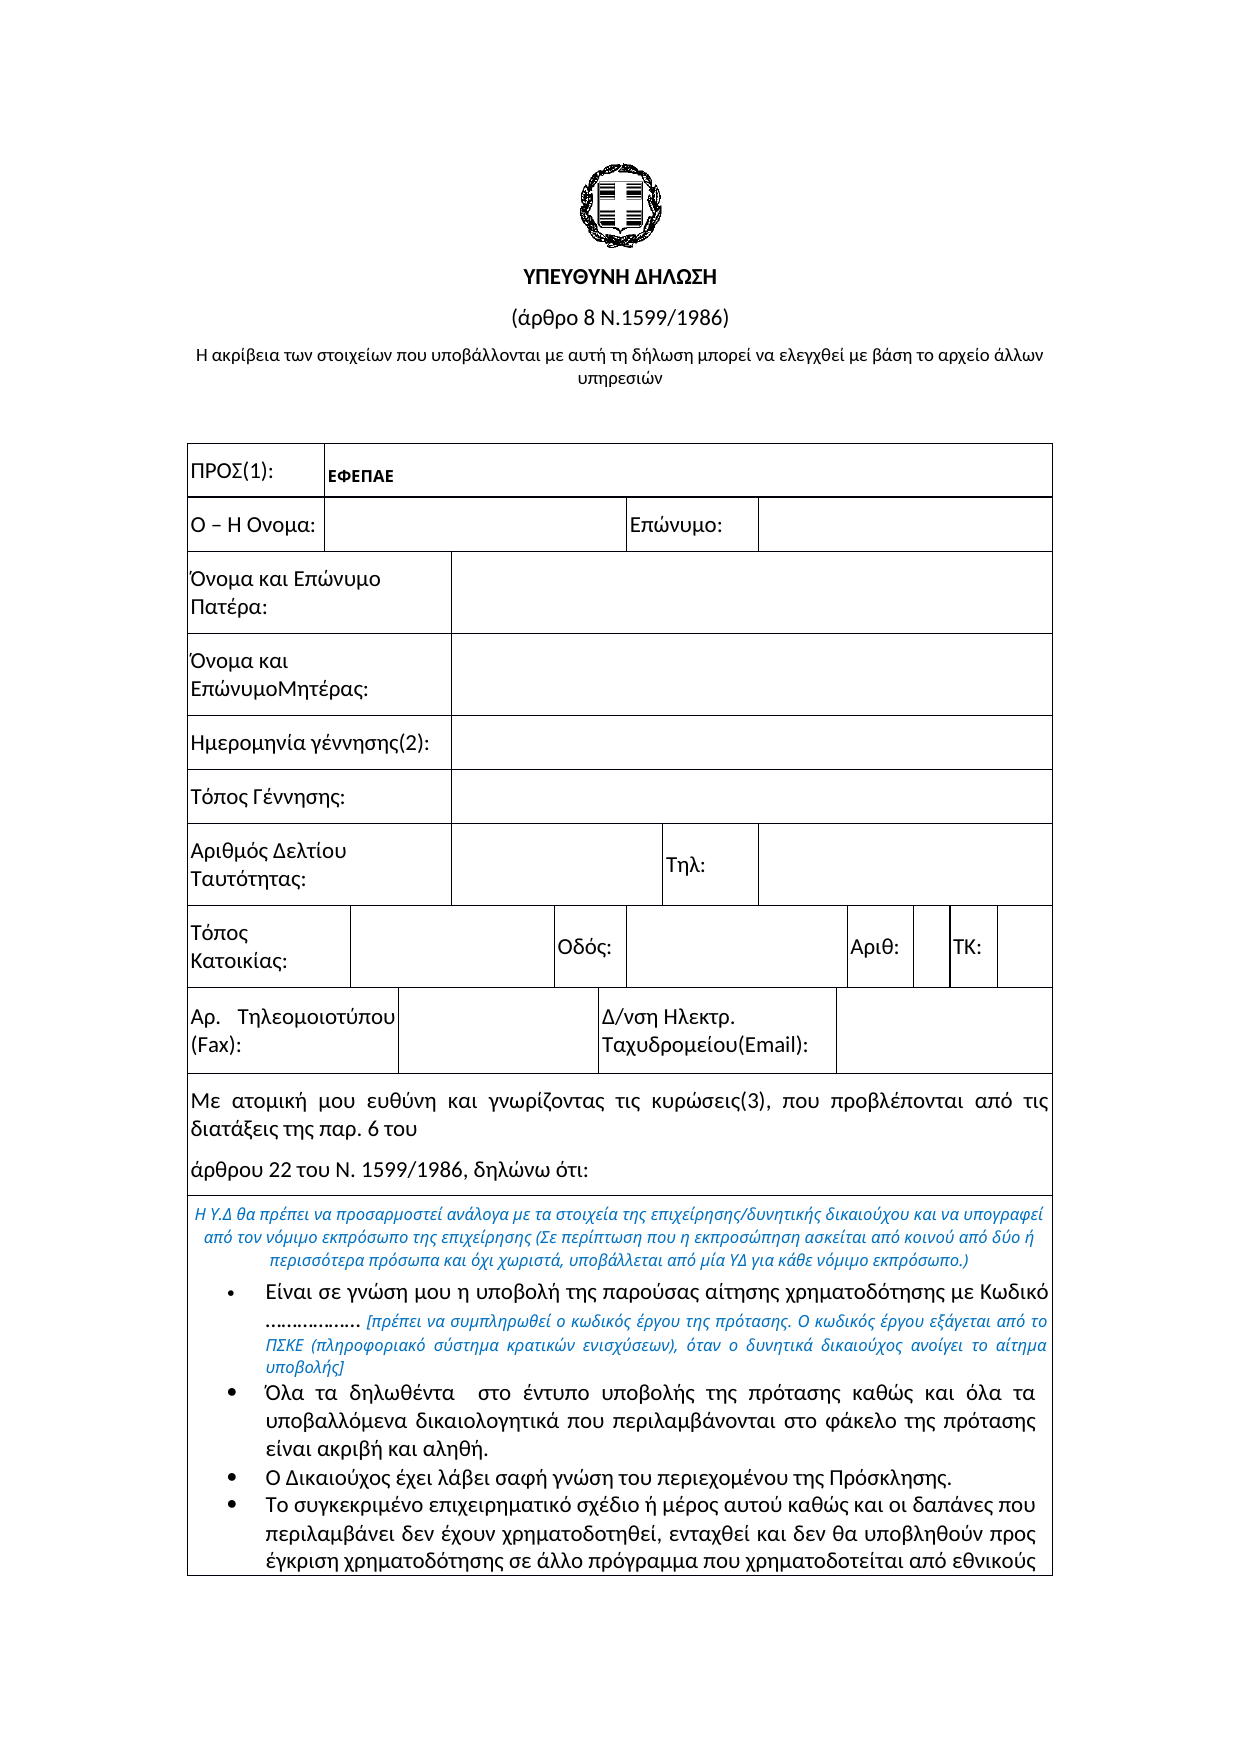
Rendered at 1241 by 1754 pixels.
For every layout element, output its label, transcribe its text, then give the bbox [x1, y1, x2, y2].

table_cell [452, 552, 1052, 633]
table_cell Αρ. Τηλεομοιοτύπου (Fax): [188, 988, 398, 1073]
table_cell [452, 634, 1052, 715]
table_cell [452, 770, 1052, 823]
picture [577, 162, 664, 250]
table_cell Οδός: [555, 906, 626, 987]
table_cell [627, 906, 847, 987]
table_cell Τηλ: [663, 824, 758, 905]
text Η ακρίβεια των στοιχείων που υποβάλλονται με αυτή τη δήλωση μπορεί να ελεγχθεί με βάση το αρχείο άλλων υπηρεσιών [187, 343, 1053, 389]
table_header ΕΦΕΠΑΕ [325, 444, 1052, 496]
table_cell Ο – Η Όνομα: [188, 498, 324, 551]
table_cell [452, 716, 1052, 769]
table_cell Ημερομηνία γέννησης(2): [188, 716, 451, 769]
table_cell Αριθ: [848, 906, 913, 987]
table_cell Με ατομική μου ευθύνη και γνωρίζοντας τις κυρώσεις(3), που προβλέπονται από τις διατάξεις της παρ. 6 του άρθρου 22 του Ν. 1599/1986, δηλώνω ότι: [188, 1074, 1052, 1195]
table_cell [452, 824, 662, 905]
table_cell [399, 988, 598, 1073]
table_cell Δ/νση Ηλεκτρ. Ταχυδρομείου(Εmail): [599, 988, 836, 1073]
table_cell [759, 824, 1052, 905]
table_cell [914, 906, 949, 987]
table_cell Όνομα και ΕπώνυμοΜητέρας: [188, 634, 451, 715]
text ΥΠΕΥΘΥΝΗ ΔΗΛΩΣΗ [187, 262, 1053, 291]
table_cell Αριθμός Δελτίου Ταυτότητας: [188, 824, 451, 905]
table_cell [998, 906, 1052, 987]
table_header ΠΡΟΣ(1): [188, 444, 324, 496]
table_cell Τόπος Γέννησης: [188, 770, 451, 823]
table_cell Τόπος Κατοικίας: [188, 906, 350, 987]
table_cell Επώνυμο: [627, 498, 758, 551]
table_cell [188, 1196, 1052, 1575]
table_cell [759, 498, 1052, 551]
table_cell [351, 906, 554, 987]
table_cell [325, 498, 626, 551]
table_cell [837, 988, 1052, 1073]
table_cell ΤΚ: [951, 906, 997, 987]
table_cell Όνομα και Επώνυμο Πατέρα: [188, 552, 451, 633]
text (άρθρο 8 Ν.1599/1986) [187, 303, 1053, 331]
